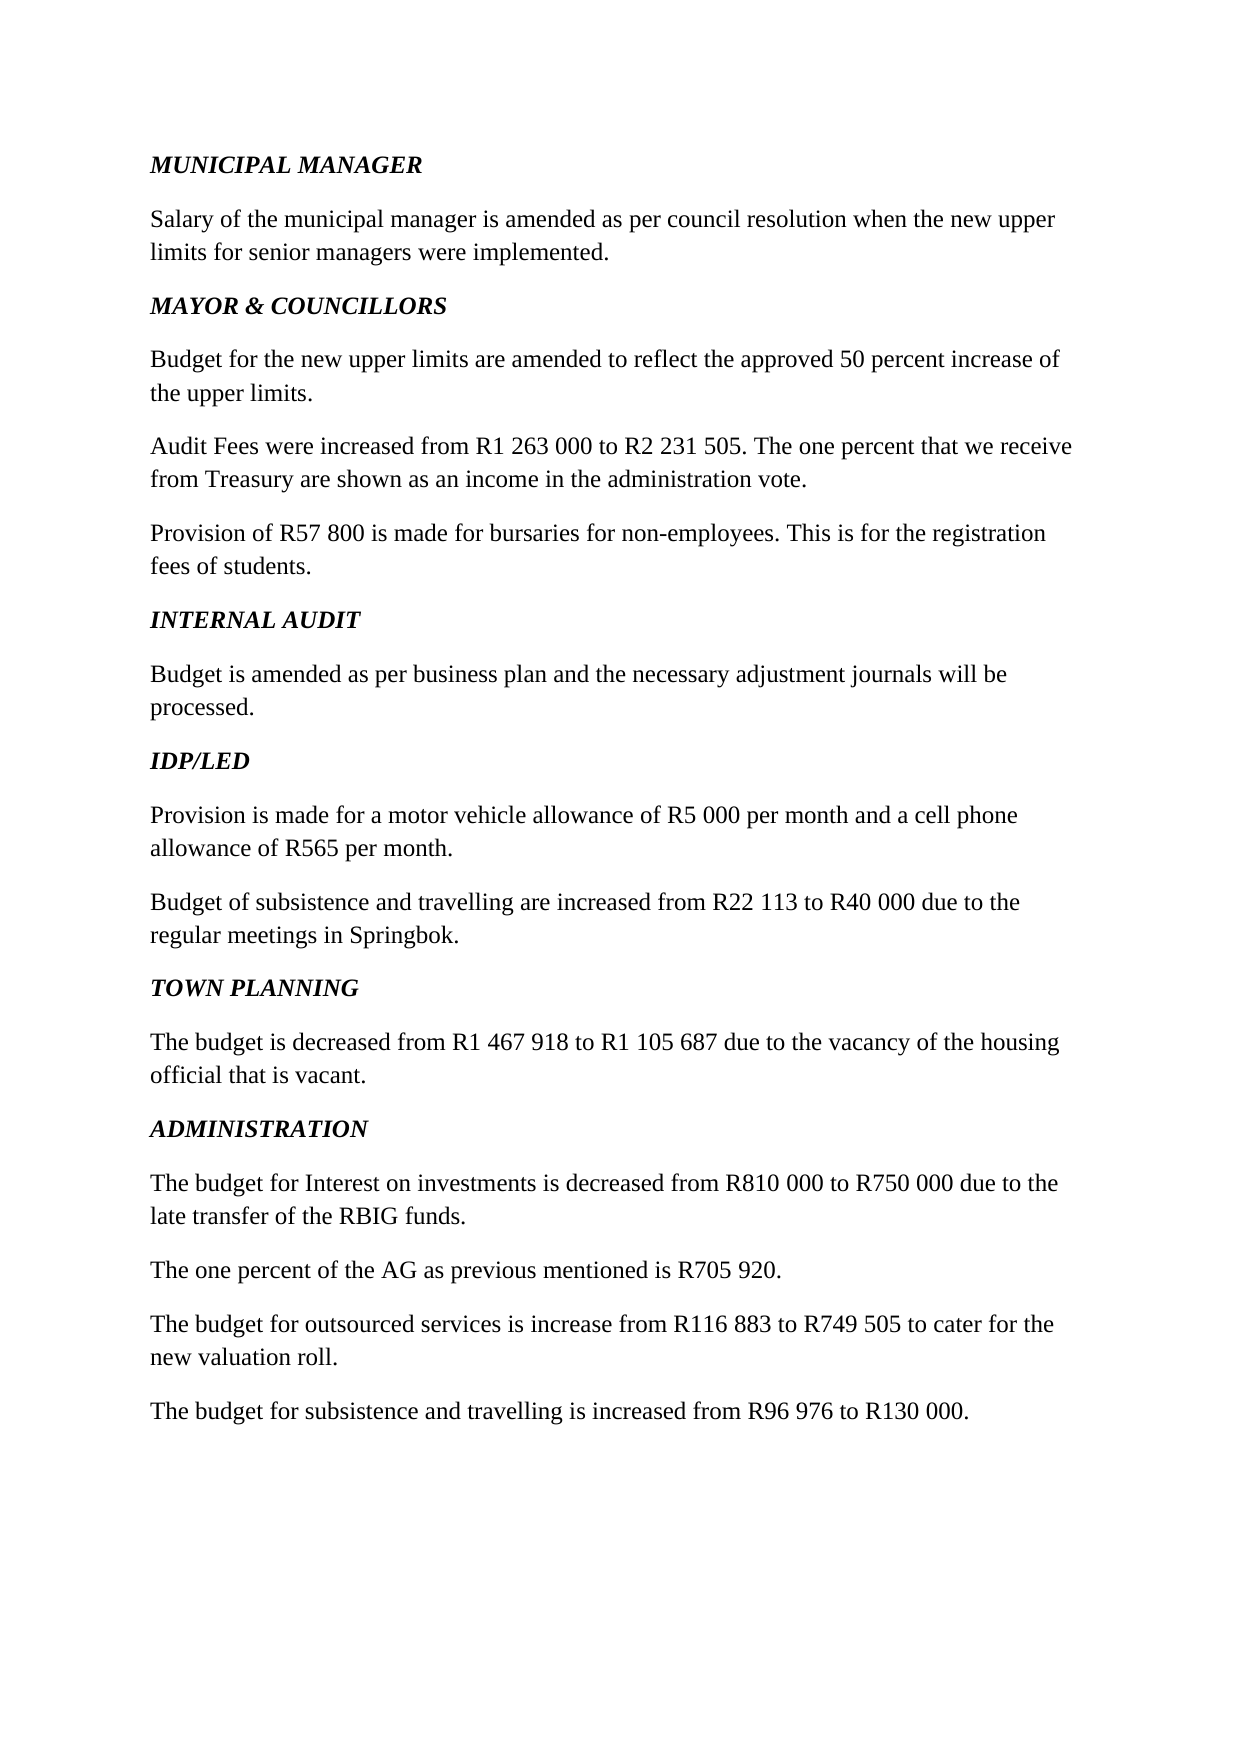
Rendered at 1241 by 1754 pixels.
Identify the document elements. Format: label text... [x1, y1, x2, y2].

text Budget is amended as per business plan and the necessary adjustment journals will be processed. [150, 659, 1090, 721]
text MAYOR & COUNCILLORS [150, 291, 1090, 319]
text The budget is decreased from R1 467 918 to R1 105 687 due to the vacancy of the housing official that is vacant. [150, 1027, 1090, 1089]
text TOWN PLANNING [150, 973, 1090, 1002]
text INTERNAL AUDIT [150, 605, 1090, 634]
text The budget for subsistence and travelling is increased from R96 976 to R130 000. [150, 1396, 1090, 1424]
text The one percent of the AG as previous mentioned is R705 920. [150, 1255, 1090, 1284]
text MUNICIPAL MANAGER [150, 150, 1090, 179]
text The budget for outsourced services is increase from R116 883 to R749 505 to cater for the new valuation roll. [150, 1309, 1090, 1371]
text IDP/LED [150, 746, 1090, 775]
text Budget for the new upper limits are amended to reflect the approved 50 percent increase of the upper limits. [150, 344, 1090, 406]
text The budget for Interest on investments is decreased from R810 000 to R750 000 due to the late transfer of the RBIG funds. [150, 1168, 1090, 1230]
text ADMINISTRATION [150, 1114, 1090, 1143]
text Audit Fees were increased from R1 263 000 to R2 231 505. The one percent that we receive from Treasury are shown as an income in the administration vote. [150, 431, 1090, 493]
text Salary of the municipal manager is amended as per council resolution when the new upper limits for senior managers were implemented. [150, 204, 1090, 266]
text Budget of subsistence and travelling are increased from R22 113 to R40 000 due to the regular meetings in Springbok. [150, 887, 1090, 948]
text Provision is made for a motor vehicle allowance of R5 000 per month and a cell phone allowance of R565 per month. [150, 800, 1090, 862]
text Provision of R57 800 is made for bursaries for non-employees. This is for the registration fees of students. [150, 518, 1090, 580]
